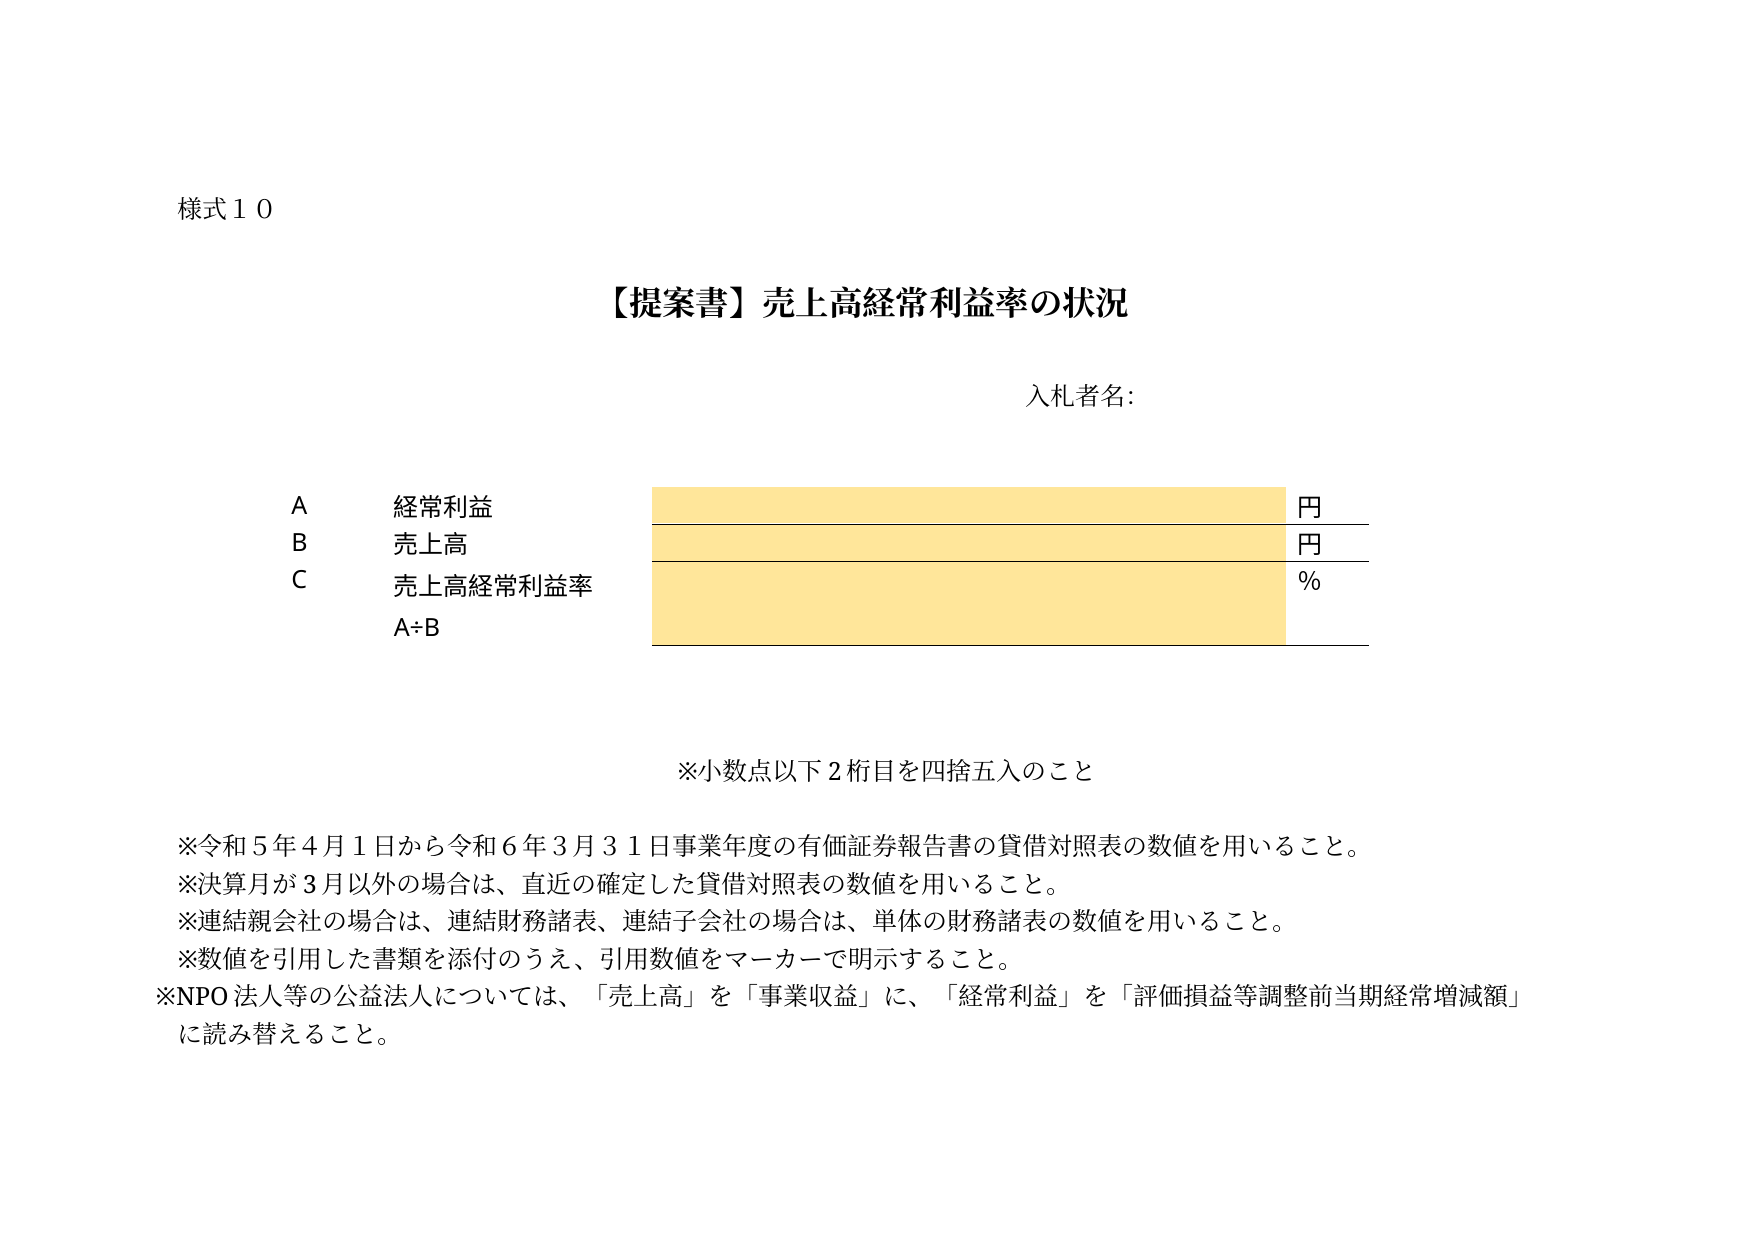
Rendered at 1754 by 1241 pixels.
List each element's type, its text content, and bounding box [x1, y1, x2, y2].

table_header 円 [1286, 487, 1369, 523]
table_cell [652, 562, 1286, 645]
text ※数値を引用した書類を添付のうえ、引用数値をマーカーで明示すること。 [177, 939, 1547, 976]
table_cell C [280, 561, 382, 645]
table_cell [652, 525, 1286, 561]
text 様式１０ [177, 189, 1547, 226]
table_cell ％ [1286, 562, 1369, 645]
text 【提案書】売上高経常利益率の状況 [177, 264, 1547, 339]
text 入札者名： [177, 376, 1547, 414]
text ※決算月が3月以外の場合は、直近の確定した貸借対照表の数値を用いること。 [177, 864, 1547, 901]
table_header 経常利益 [382, 487, 652, 523]
text ※NPO法人等の公益法人については、「売上高」を「事業収益」に、「経常利益」を「評価損益等調整前当期経常増減額」に読み替えること。 [155, 976, 1547, 1051]
table_cell 円 [1286, 525, 1369, 561]
text ※小数点以下2桁目を四捨五入のこと [177, 751, 1547, 789]
table_cell 売上高経常利益率 A÷B [382, 561, 652, 645]
text ※令和５年４月１日から令和６年３月３１日事業年度の有価証券報告書の貸借対照表の数値を用いること。 [177, 826, 1547, 864]
table_cell 売上高 [382, 524, 652, 561]
table_cell B [280, 524, 382, 561]
table_header A [280, 487, 382, 523]
text ※連結親会社の場合は、連結財務諸表、連結子会社の場合は、単体の財務諸表の数値を用いること。 [177, 901, 1547, 939]
table_header [652, 487, 1286, 523]
